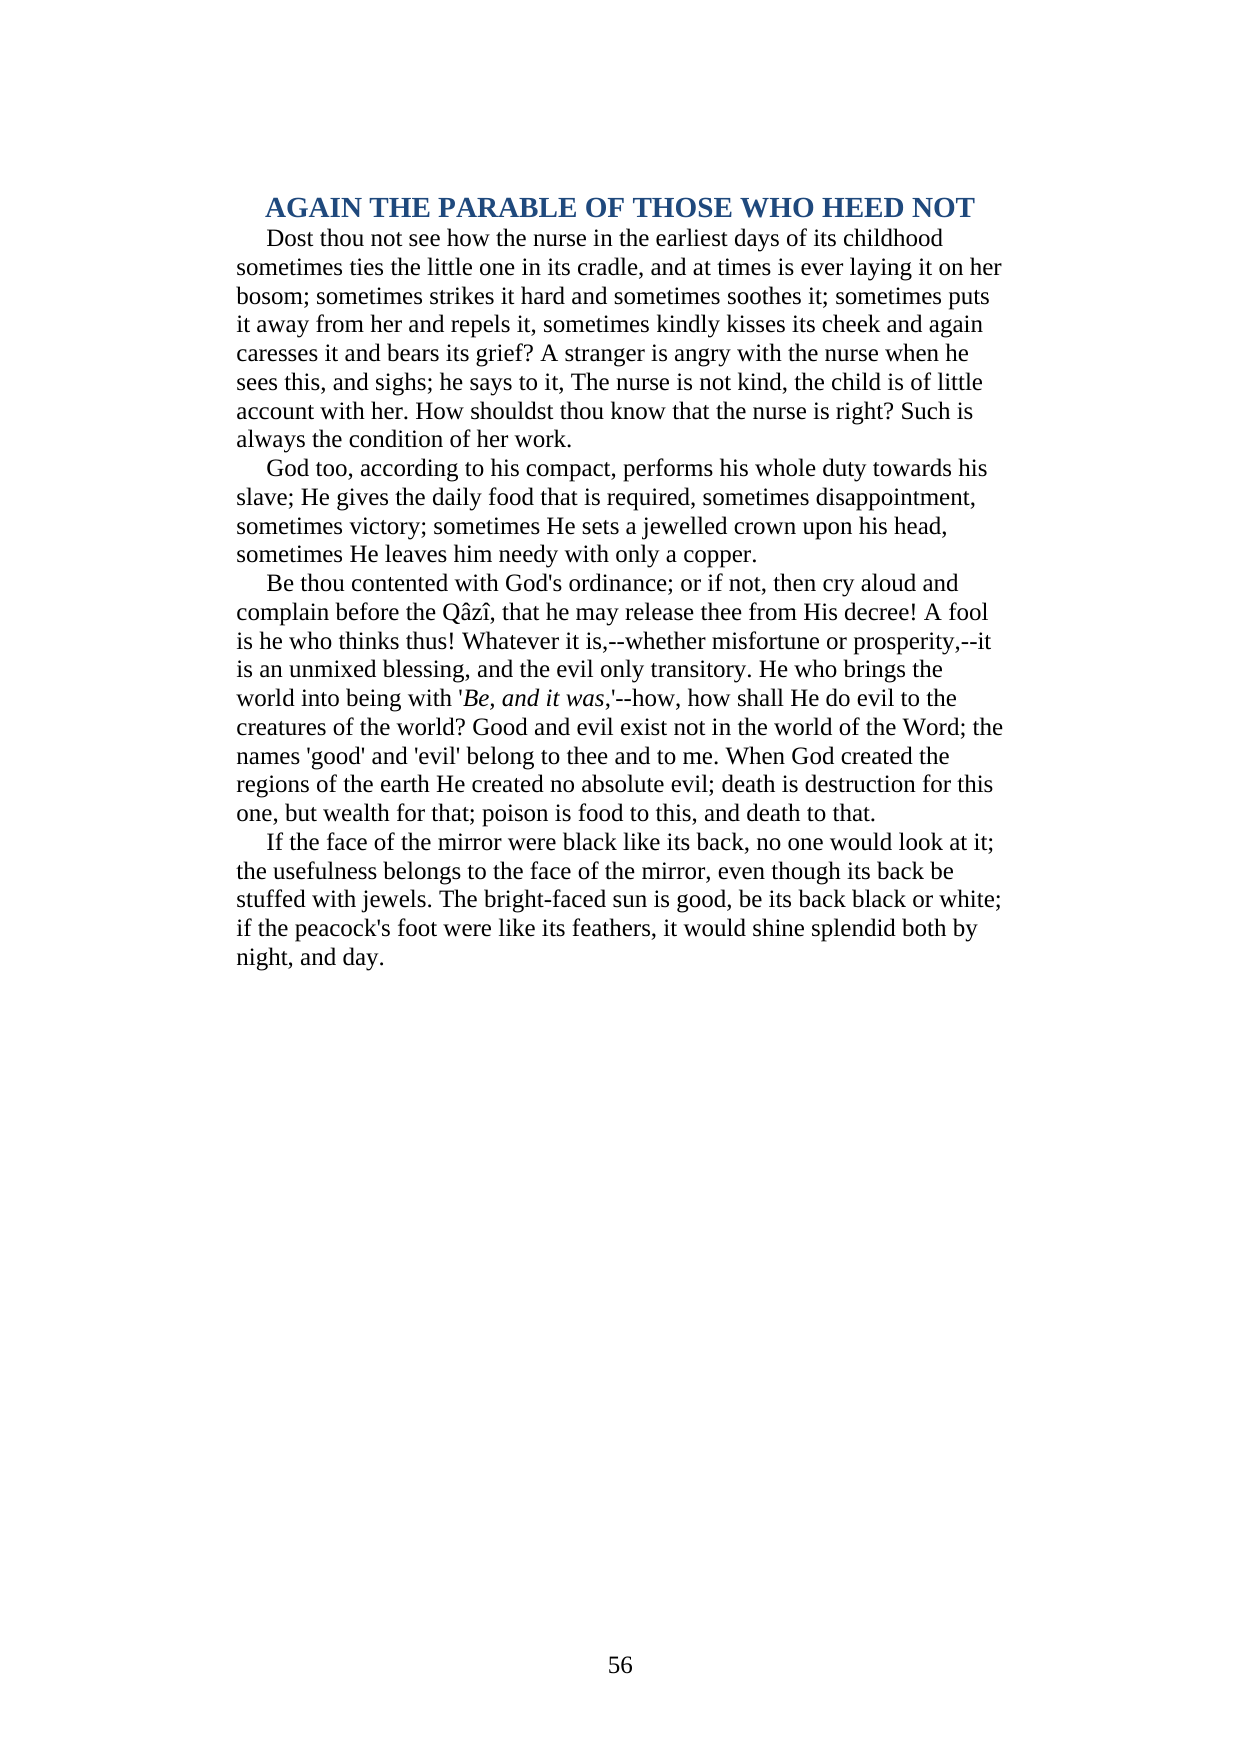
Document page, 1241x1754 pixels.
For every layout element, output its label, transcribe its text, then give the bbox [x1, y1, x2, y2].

text Dost thou not see how the nurse in the earliest days of its childhood sometimes ties the little one in its cradle, and at times is ever laying it on her bosom; sometimes strikes it hard and sometimes soothes it; sometimes puts it away from her and repels it, sometimes kindly kisses its cheek and again caresses it and bears its grief? A stranger is angry with the nurse when he sees this, and sighs; he says to it, The nurse is not kind, the child is of little account with her. How shouldst thou know that the nurse is right? Such is always the condition of her work. [236, 223, 1004, 453]
subtitle AGAIN THE PARABLE OF THOSE WHO HEED NOT [236, 190, 1004, 223]
text If the face of the mirror were black like its back, no one would look at it; the usefulness belongs to the face of the mirror, even though its back be stuffed with jewels. The bright-faced sun is good, be its back black or white; if the peacock's foot were like its feathers, it would shine splendid both by night, and day. [236, 827, 1004, 971]
text God too, according to his compact, performs his whole duty towards his slave; He gives the daily food that is required, sometimes disappointment, sometimes victory; sometimes He sets a jewelled crown upon his head, sometimes He leaves him needy with only a copper. [236, 453, 1004, 568]
text Be thou contented with God's ordinance; or if not, then cry aloud and complain before the Qâzî, that he may release thee from His decree! A fool is he who thinks thus! Whatever it is,--whether misfortune or prosperity,--it is an unmixed blessing, and the evil only transitory. He who brings the world into being with 'Be, and it was,'--how, how shall He do evil to the creatures of the world? Good and evil exist not in the world of the Word; the names 'good' and 'evil' belong to thee and to me. When God created the regions of the earth He created no absolute evil; death is destruction for this one, but wealth for that; poison is food to this, and death to that. [236, 568, 1004, 827]
